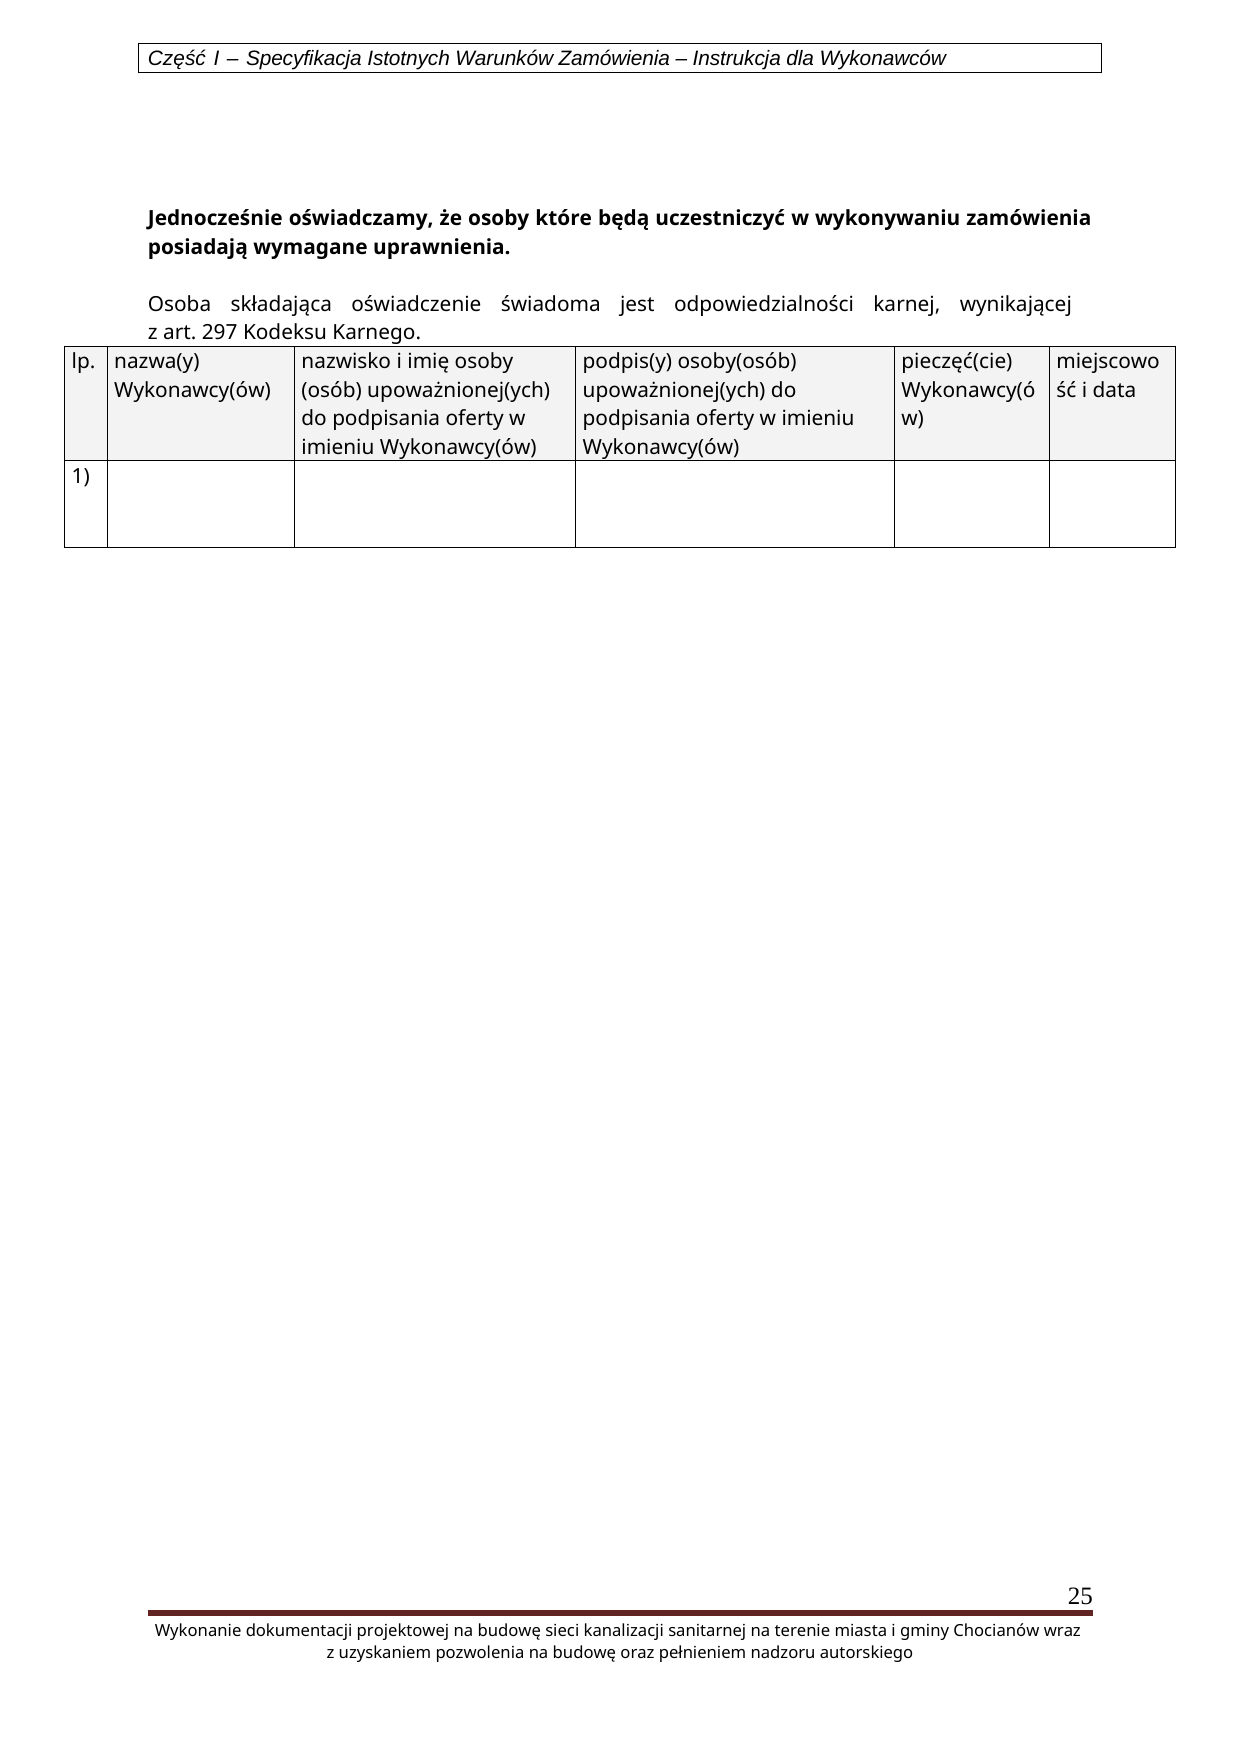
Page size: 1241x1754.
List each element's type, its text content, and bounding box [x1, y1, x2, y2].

table_cell 1) [65, 461, 107, 547]
table_cell [1050, 461, 1175, 547]
table_header podpis(y) osoby(osób) upoważnionej(ych) do podpisania oferty w imieniu Wykonawcy(ów) [576, 347, 894, 460]
table_cell [108, 461, 294, 547]
table_header pieczęć(cie) Wykonawcy(ów) [895, 347, 1049, 460]
table_header lp. [65, 347, 107, 460]
table_cell [895, 461, 1049, 547]
text Osoba składająca oświadczenie świadoma jest odpowiedzialności karnej, wynikającej z art. 297 Kodeksu Karnego. [148, 289, 1093, 346]
table_cell [576, 461, 894, 547]
table_cell [295, 461, 575, 547]
text Jednocześnie oświadczamy, że osoby które będą uczestniczyć w wykonywaniu zamówienia posiadają wymagane uprawnienia. [148, 203, 1093, 260]
table_header nazwa(y) Wykonawcy(ów) [108, 347, 294, 460]
table_header nazwisko i imię osoby (osób) upoważnionej(ych) do podpisania oferty w imieniu Wykonawcy(ów) [295, 347, 575, 460]
table_header miejscowość i data [1050, 347, 1175, 460]
